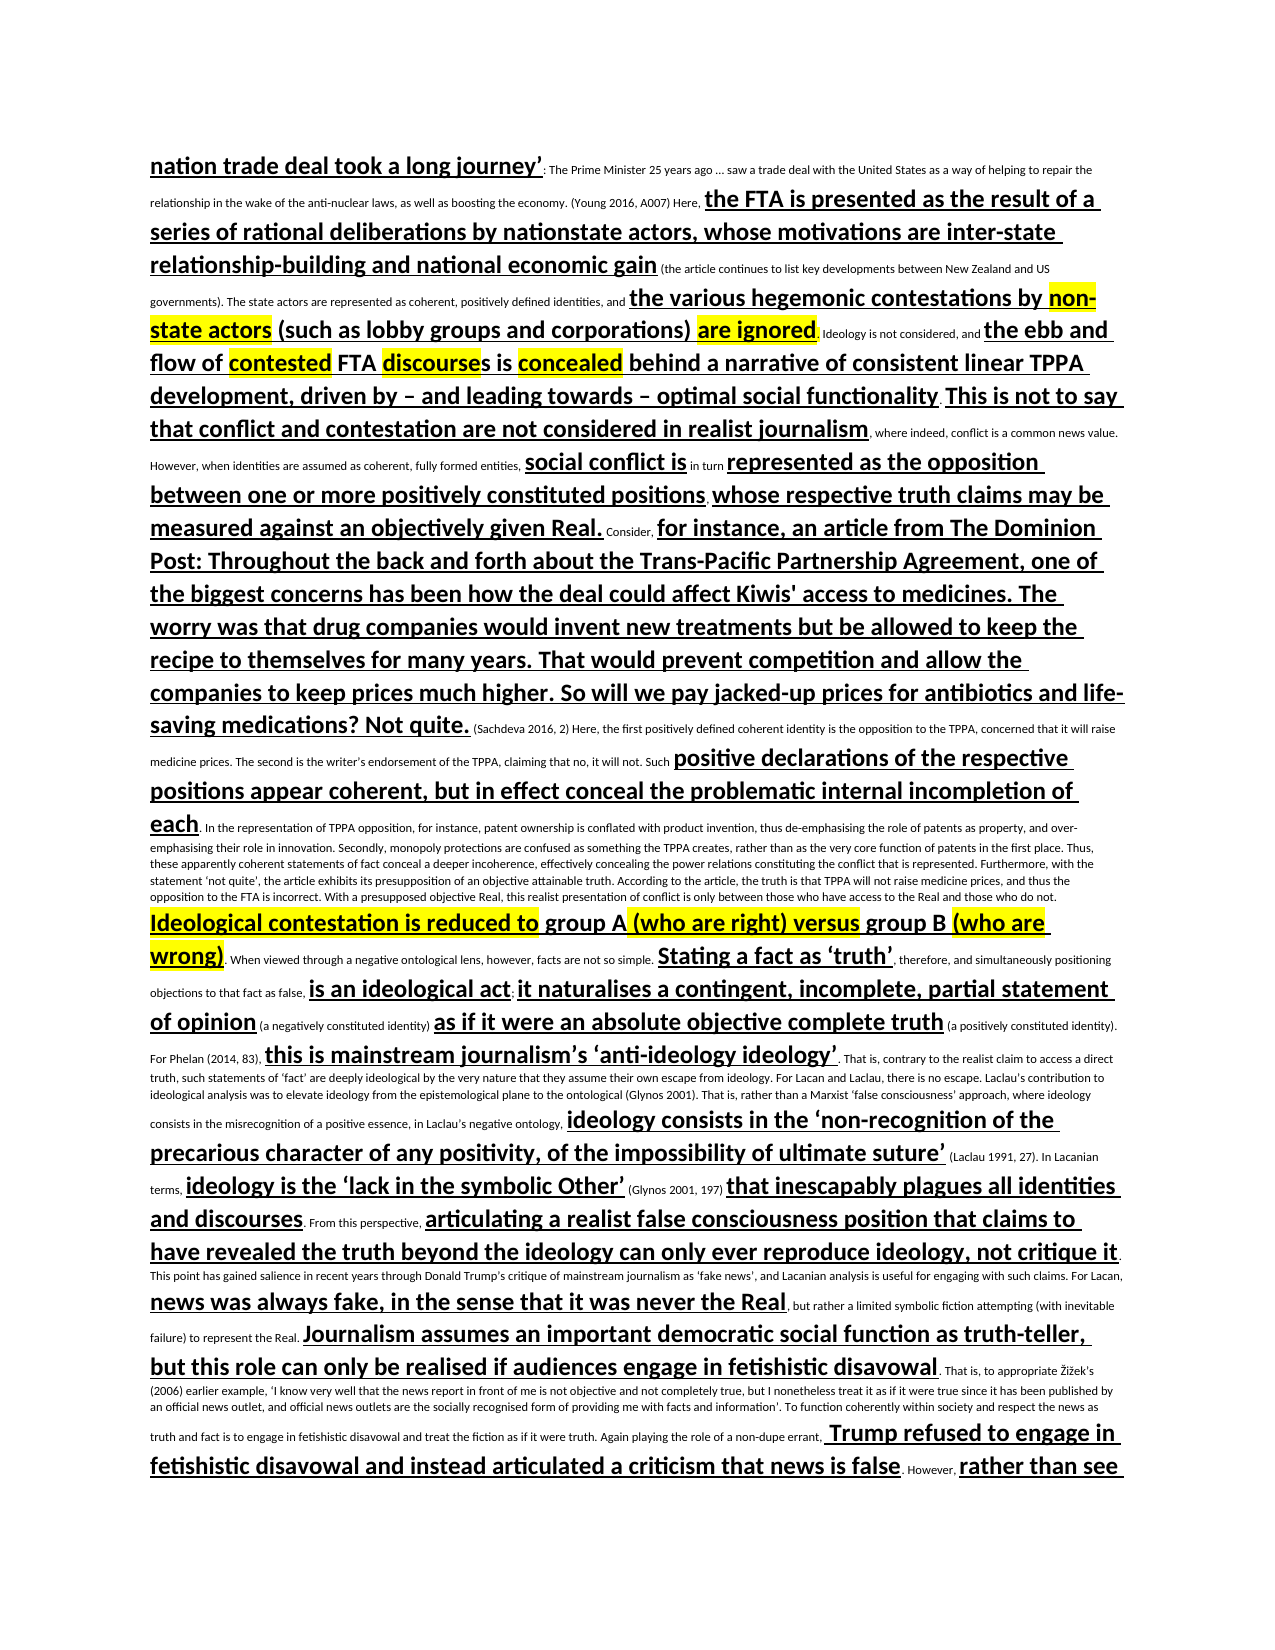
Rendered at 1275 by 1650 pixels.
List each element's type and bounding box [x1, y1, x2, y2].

text [150, 150, 1125, 703]
text [150, 704, 1125, 1481]
